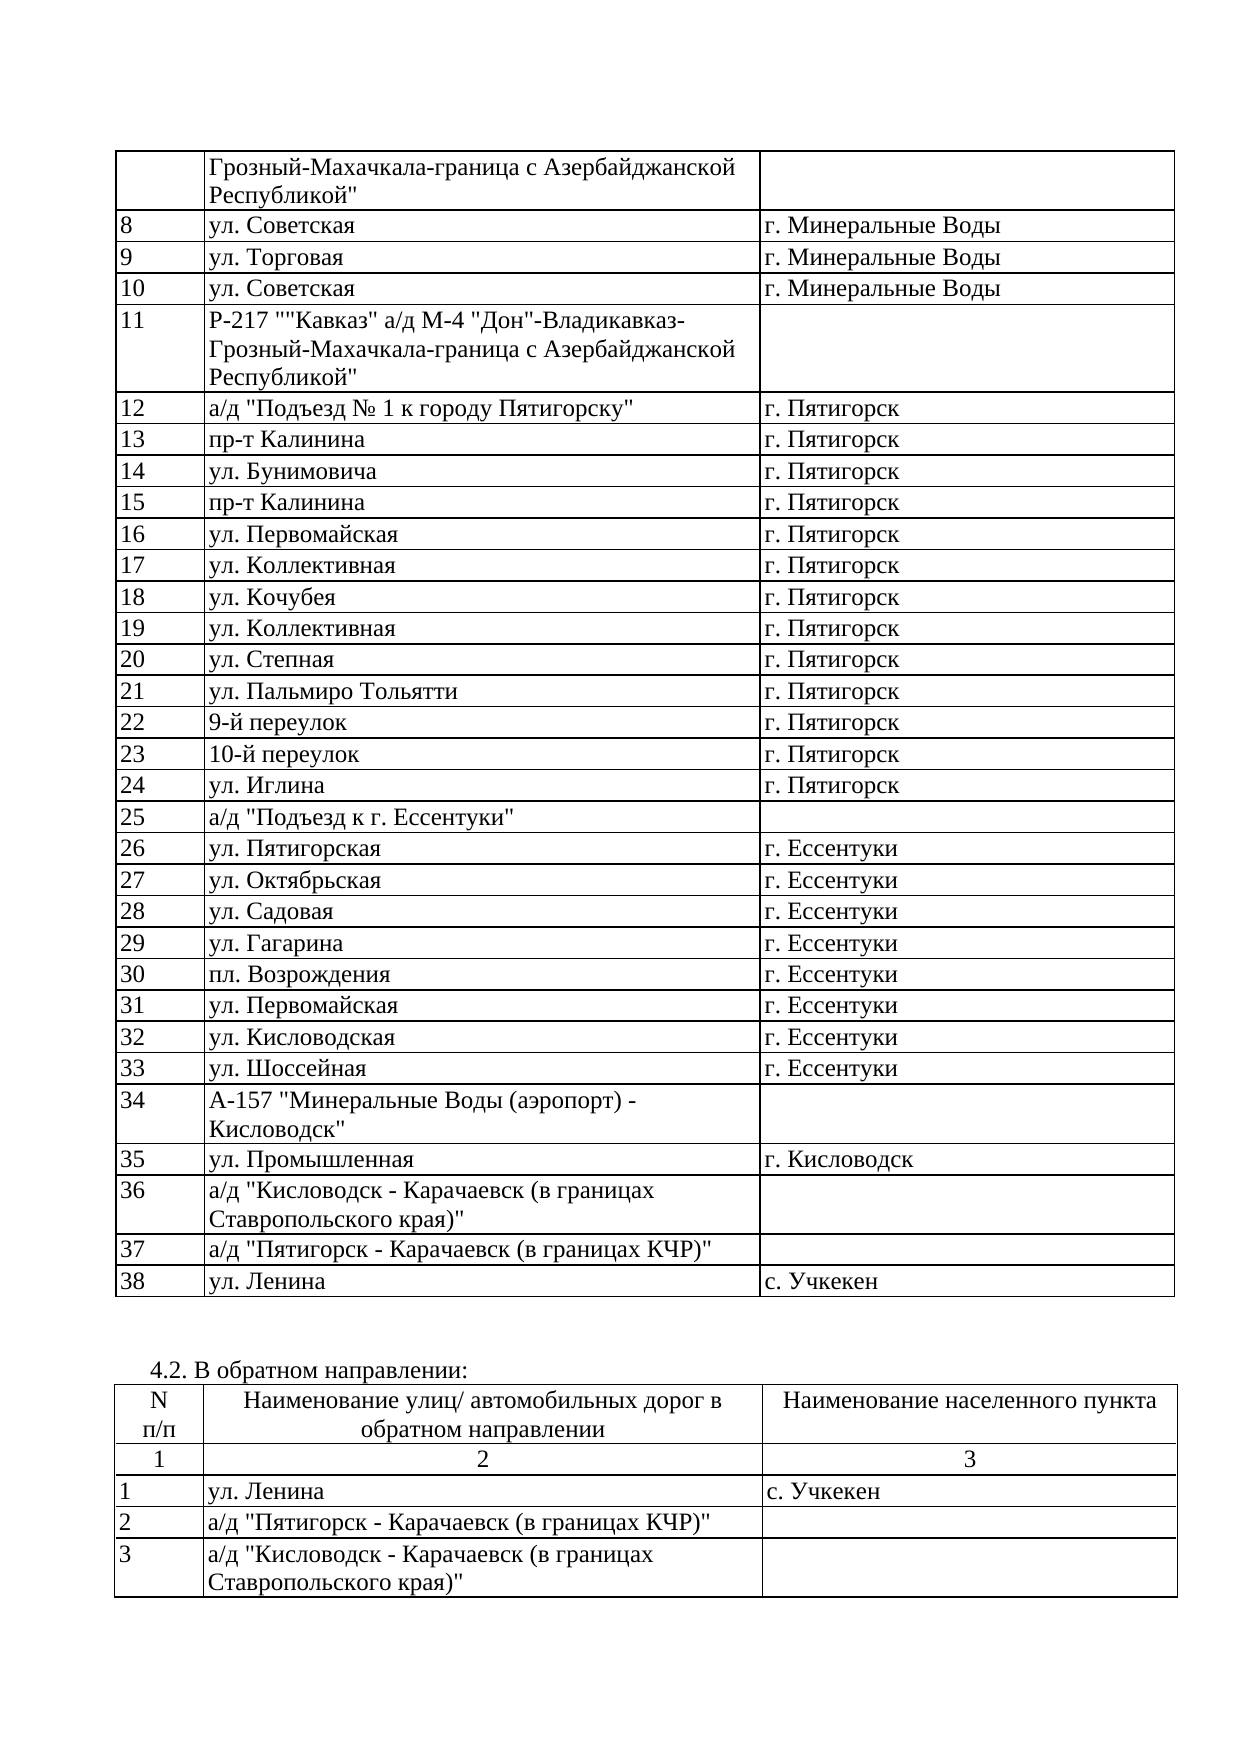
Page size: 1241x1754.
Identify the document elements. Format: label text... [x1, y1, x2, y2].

table_cell г. Ессентуки [761, 896, 1174, 926]
table_cell г. Ессентуки [761, 991, 1174, 1020]
table_cell 10 [117, 274, 204, 303]
table_cell г. Пятигорск [761, 456, 1174, 486]
table_cell г. Ессентуки [761, 833, 1174, 863]
table_cell ул. Степная [205, 645, 759, 674]
table_cell ул. Советская [205, 211, 759, 241]
table_cell 1 [115, 1444, 203, 1474]
table_cell ул. Пятигорская [205, 833, 759, 863]
table_cell г. Пятигорск [761, 613, 1174, 643]
table_cell ул. Коллективная [205, 550, 759, 580]
table_cell 9 [117, 242, 204, 272]
table_cell ул. Гагарина [205, 928, 759, 957]
table_cell г. Минеральные Воды [761, 274, 1174, 303]
table_cell 24 [117, 770, 204, 800]
table_cell пр-т Калинина [205, 424, 759, 454]
table_cell а/д "Подъезд к г. Ессентуки" [205, 802, 759, 832]
table_cell 37 [117, 1235, 204, 1264]
table_cell 1 [115, 1475, 203, 1506]
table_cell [205, 152, 759, 209]
table_cell а/д "Кисловодск - Карачаевск (в границах Ставропольского края)" [204, 1539, 762, 1596]
table_header Наименование населенного пункта [763, 1385, 1177, 1443]
table_cell с. Учкекен [763, 1474, 1177, 1506]
table_cell ул. Садовая [205, 896, 759, 926]
table_cell г. Ессентуки [761, 928, 1174, 957]
table_cell ул. Ленина [204, 1476, 762, 1506]
table_cell 2 [204, 1444, 762, 1474]
table_cell 3 [115, 1538, 203, 1596]
table_cell [761, 1176, 1174, 1233]
table_cell г. Ессентуки [761, 865, 1174, 894]
table_cell г. Пятигорск [761, 424, 1174, 454]
table_cell г. Минеральные Воды [761, 211, 1174, 241]
table_cell г. Пятигорск [761, 770, 1174, 800]
table_cell [761, 1085, 1174, 1142]
table_cell г. Пятигорск [761, 393, 1174, 423]
table_header N п/п [115, 1385, 203, 1443]
table_cell ул. Кочубея [205, 582, 759, 611]
table_cell [761, 305, 1174, 391]
table_cell г. Пятигорск [761, 550, 1174, 580]
table_header Наименование улиц/ автомобильных дорог в обратном направлении [204, 1385, 762, 1443]
table_cell 11 [117, 305, 204, 391]
table_cell 21 [117, 676, 204, 706]
table_cell 26 [117, 833, 204, 863]
table_cell 7 [117, 152, 204, 209]
table_cell ул. Пальмиро Тольятти [205, 676, 759, 706]
table_cell г. Пятигорск [761, 582, 1174, 611]
table_cell а/д "Пятигорск - Карачаевск (в границах КЧР)" [204, 1507, 762, 1537]
table_cell г. Пятигорск [761, 487, 1174, 517]
table_cell 14 [117, 456, 204, 486]
table_cell ул. Советская [205, 274, 759, 303]
table_cell ул. Коллективная [205, 613, 759, 643]
table_cell 34 [117, 1085, 204, 1142]
table_cell г. Пятигорск [761, 645, 1174, 674]
table_cell [761, 1235, 1174, 1264]
table_cell г. Пятигорск [761, 676, 1174, 706]
table_cell г. Кисловодск [761, 1144, 1174, 1174]
table_cell 25 [117, 802, 204, 832]
table_cell 36 [117, 1176, 204, 1233]
table_cell а/д "Подъезд № 1 к городу Пятигорску" [205, 393, 759, 423]
table_cell 8 [117, 211, 204, 241]
table_cell 31 [117, 991, 204, 1020]
table_cell [763, 1537, 1177, 1596]
table_cell 12 [117, 393, 204, 423]
table_cell г. Пятигорск [761, 707, 1174, 737]
table_cell ул. Иглина [205, 770, 759, 800]
table_cell 10-й переулок [205, 739, 759, 769]
table_cell 35 [117, 1144, 204, 1174]
table_cell 27 [117, 865, 204, 894]
table_cell 30 [117, 959, 204, 989]
table_cell 38 [117, 1266, 204, 1296]
table_cell пл. Возрождения [205, 959, 759, 989]
table_cell а/д "Пятигорск - Карачаевск (в границах КЧР)" [205, 1235, 759, 1264]
table_cell 13 [117, 424, 204, 454]
table_cell г. Ессентуки [761, 959, 1174, 989]
table_cell ул. Кисловодская [205, 1022, 759, 1052]
table_cell ул. Промышленная [205, 1144, 759, 1174]
table_cell г. Ессентуки [761, 1022, 1174, 1052]
table_cell 19 [117, 613, 204, 643]
table_cell ул. Бунимовича [205, 456, 759, 486]
table_cell [761, 152, 1174, 209]
table_cell г. Ессентуки [761, 1053, 1174, 1083]
table_cell 9-й переулок [205, 707, 759, 737]
table_cell ул. Торговая [205, 242, 759, 272]
table_cell 15 [117, 487, 204, 517]
table_cell 22 [117, 707, 204, 737]
table_cell 23 [117, 739, 204, 769]
table_cell пр-т Калинина [205, 487, 759, 517]
table_cell 17 [117, 550, 204, 580]
table_cell [761, 802, 1174, 832]
table_cell [763, 1506, 1177, 1537]
table_cell ул. Октябрьская [205, 865, 759, 894]
table_cell 32 [117, 1022, 204, 1052]
table_cell 2 [115, 1507, 203, 1537]
text 4.2. В обратном направлении: [150, 1355, 1090, 1384]
table_cell ул. Первомайская [205, 519, 759, 548]
table_cell Р-217 ""Кавказ" а/д М-4 "Дон"-Владикавказ-Грозный-Махачкала-граница с Азербайджанской Республикой" [205, 305, 759, 391]
table_cell А-157 "Минеральные Воды (аэропорт) - Кисловодск" [205, 1085, 759, 1142]
table_cell с. Учкекен [761, 1266, 1174, 1296]
table_cell 20 [117, 645, 204, 674]
table_cell 29 [117, 928, 204, 957]
table_cell 28 [117, 896, 204, 926]
table_cell г. Минеральные Воды [761, 242, 1174, 272]
table_cell г. Пятигорск [761, 739, 1174, 769]
table_cell а/д "Кисловодск - Карачаевск (в границах Ставропольского края)" [205, 1176, 759, 1233]
table_cell ул. Первомайская [205, 991, 759, 1020]
table_cell ул. Ленина [205, 1266, 759, 1296]
table_cell 33 [117, 1053, 204, 1083]
table_cell г. Пятигорск [761, 519, 1174, 548]
table_cell 18 [117, 582, 204, 611]
table_cell 3 [763, 1443, 1177, 1474]
table_cell 16 [117, 519, 204, 548]
table_cell ул. Шоссейная [205, 1053, 759, 1083]
